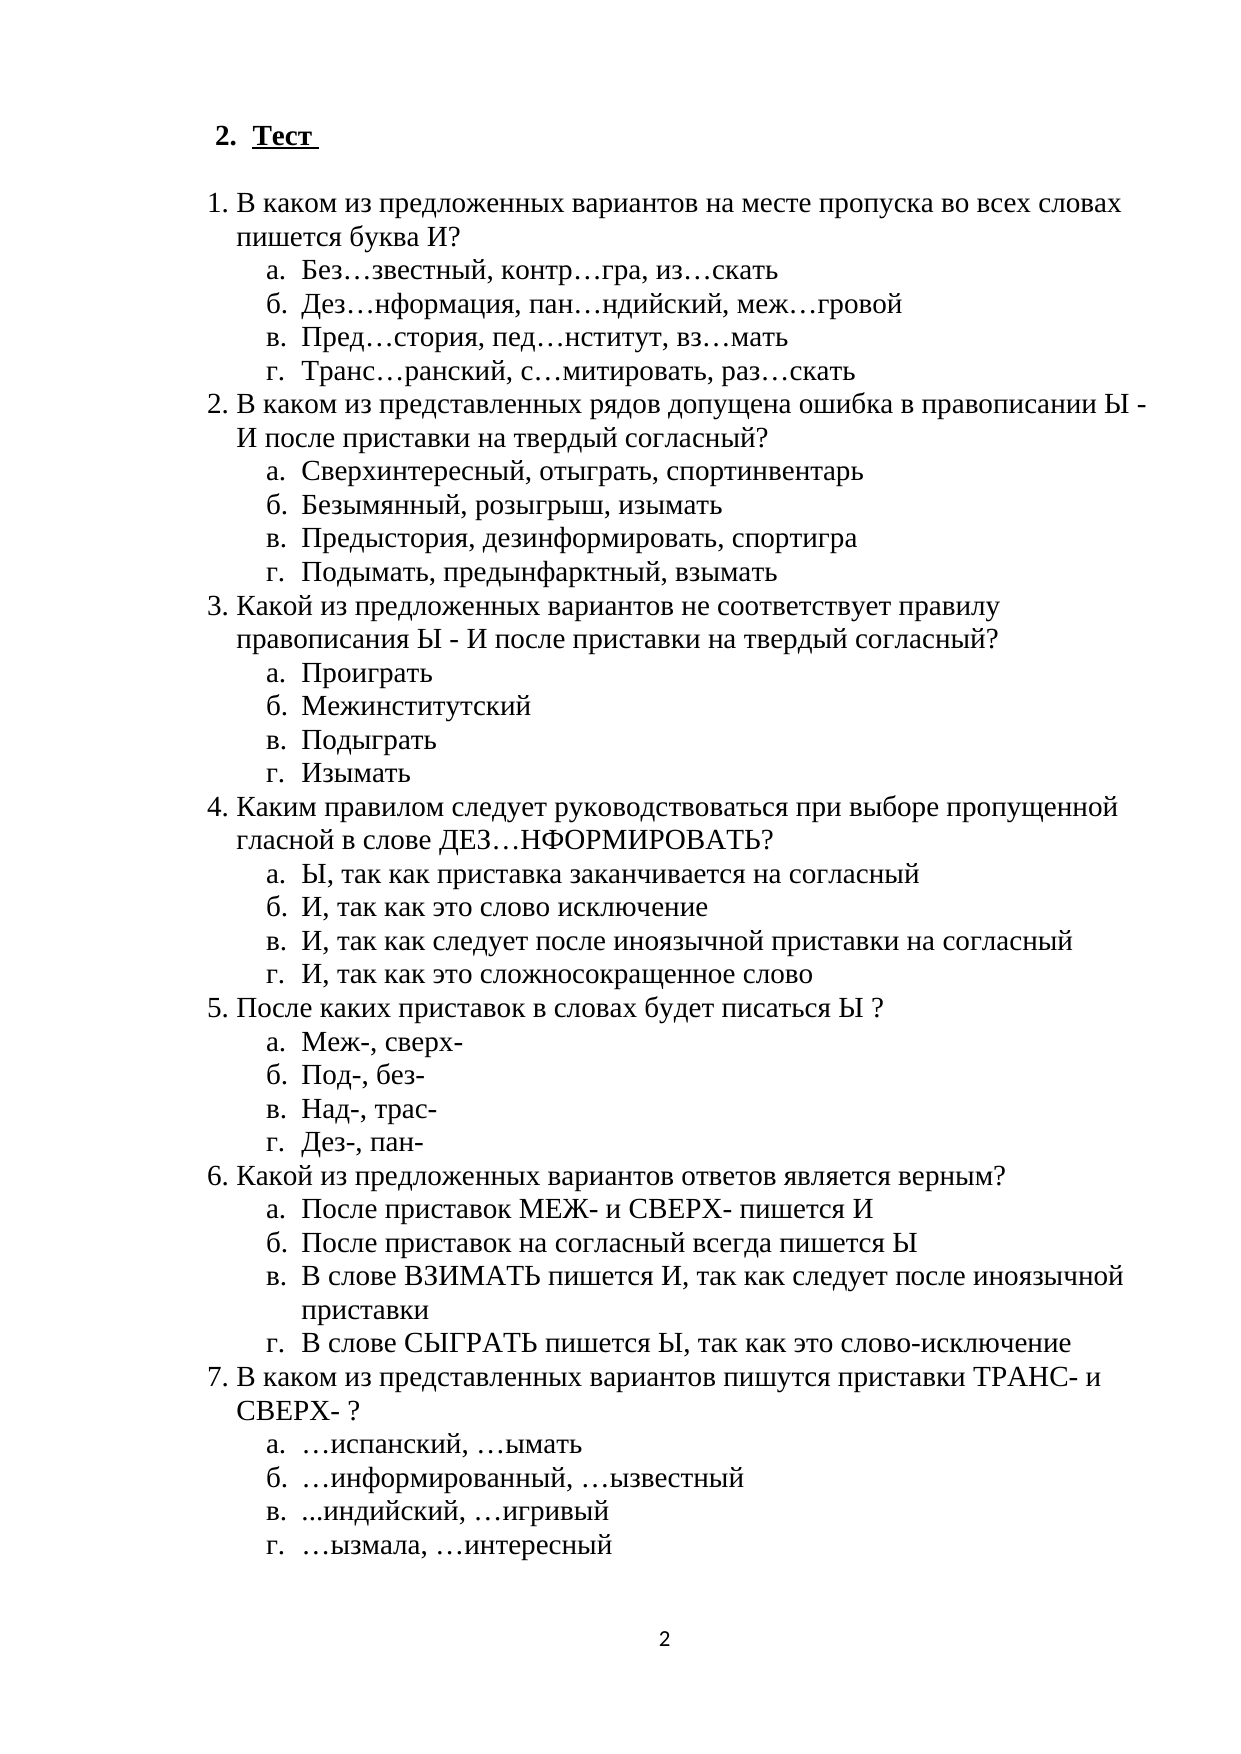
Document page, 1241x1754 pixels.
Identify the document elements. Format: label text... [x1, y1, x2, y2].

list …ызмала, …интересный [266, 1527, 1152, 1560]
list Дез…нформация, пан…ндийский, меж…гровой [266, 286, 1152, 319]
list Изымать [266, 755, 1152, 789]
list Транс…ранский, с…митировать, раз…скать [266, 353, 1152, 386]
list Пред…стория, пед…нститут, вз…мать [266, 319, 1152, 353]
list Какой из предложенных вариантов ответов является верным? [207, 1158, 1152, 1191]
list ...индийский, …игривый [266, 1493, 1152, 1527]
list После каких приставок в словах будет писаться Ы ? [207, 990, 1152, 1024]
list В слове СЫГРАТЬ пишется Ы, так как это слово-исключение [266, 1326, 1152, 1359]
list Безымянный, розыгрыш, изымать [266, 487, 1152, 521]
list В каком из предложенных вариантов на месте пропуска во всех словах пишется буква И? [207, 185, 1152, 252]
list В каком из представленных вариантов пишутся приставки ТРАНС- и СВЕРХ- ? [207, 1359, 1152, 1426]
list Под-, без- [266, 1057, 1152, 1091]
list Какой из предложенных вариантов не соответствует правилу правописания Ы - И после приставки на твердый согласный? [207, 588, 1152, 655]
list Сверхинтересный, отыграть, спортинвентарь [266, 453, 1152, 487]
list Ы, так как приставка заканчивается на согласный [266, 856, 1152, 889]
list Подымать, предынфарктный, взымать [266, 554, 1152, 588]
list Проиграть [266, 655, 1152, 688]
list Без…звестный, контр…гра, из…скать [266, 252, 1152, 286]
list После приставок на согласный всегда пишется Ы [266, 1225, 1152, 1258]
list Подыграть [266, 722, 1152, 755]
list Межинститутский [266, 688, 1152, 722]
list И, так как следует после иноязычной приставки на согласный [266, 923, 1152, 957]
list …информированный, …ызвестный [266, 1460, 1152, 1493]
list Предыстория, дезинформировать, спортигра [266, 521, 1152, 554]
list И, так как это сложносокращенное слово [266, 957, 1152, 990]
list Дез-, пан- [266, 1124, 1152, 1158]
list В каком из представленных рядов допущена ошибка в правописании Ы - И после приставки на твердый согласный? [207, 386, 1152, 453]
list Меж-, сверх- [266, 1024, 1152, 1057]
list …испанский, …ымать [266, 1426, 1152, 1460]
list Каким правилом следует руководствоваться при выборе пропущенной гласной в слове ДЕЗ…НФОРМИРОВАТЬ? [207, 789, 1152, 856]
subtitle Тест [215, 118, 1152, 152]
list И, так как это слово исключение [266, 889, 1152, 923]
list В слове ВЗИМАТЬ пишется И, так как следует после иноязычной приставки [266, 1258, 1152, 1326]
list После приставок МЕЖ- и СВЕРХ- пишется И [266, 1191, 1152, 1225]
list Над-, трас- [266, 1091, 1152, 1124]
